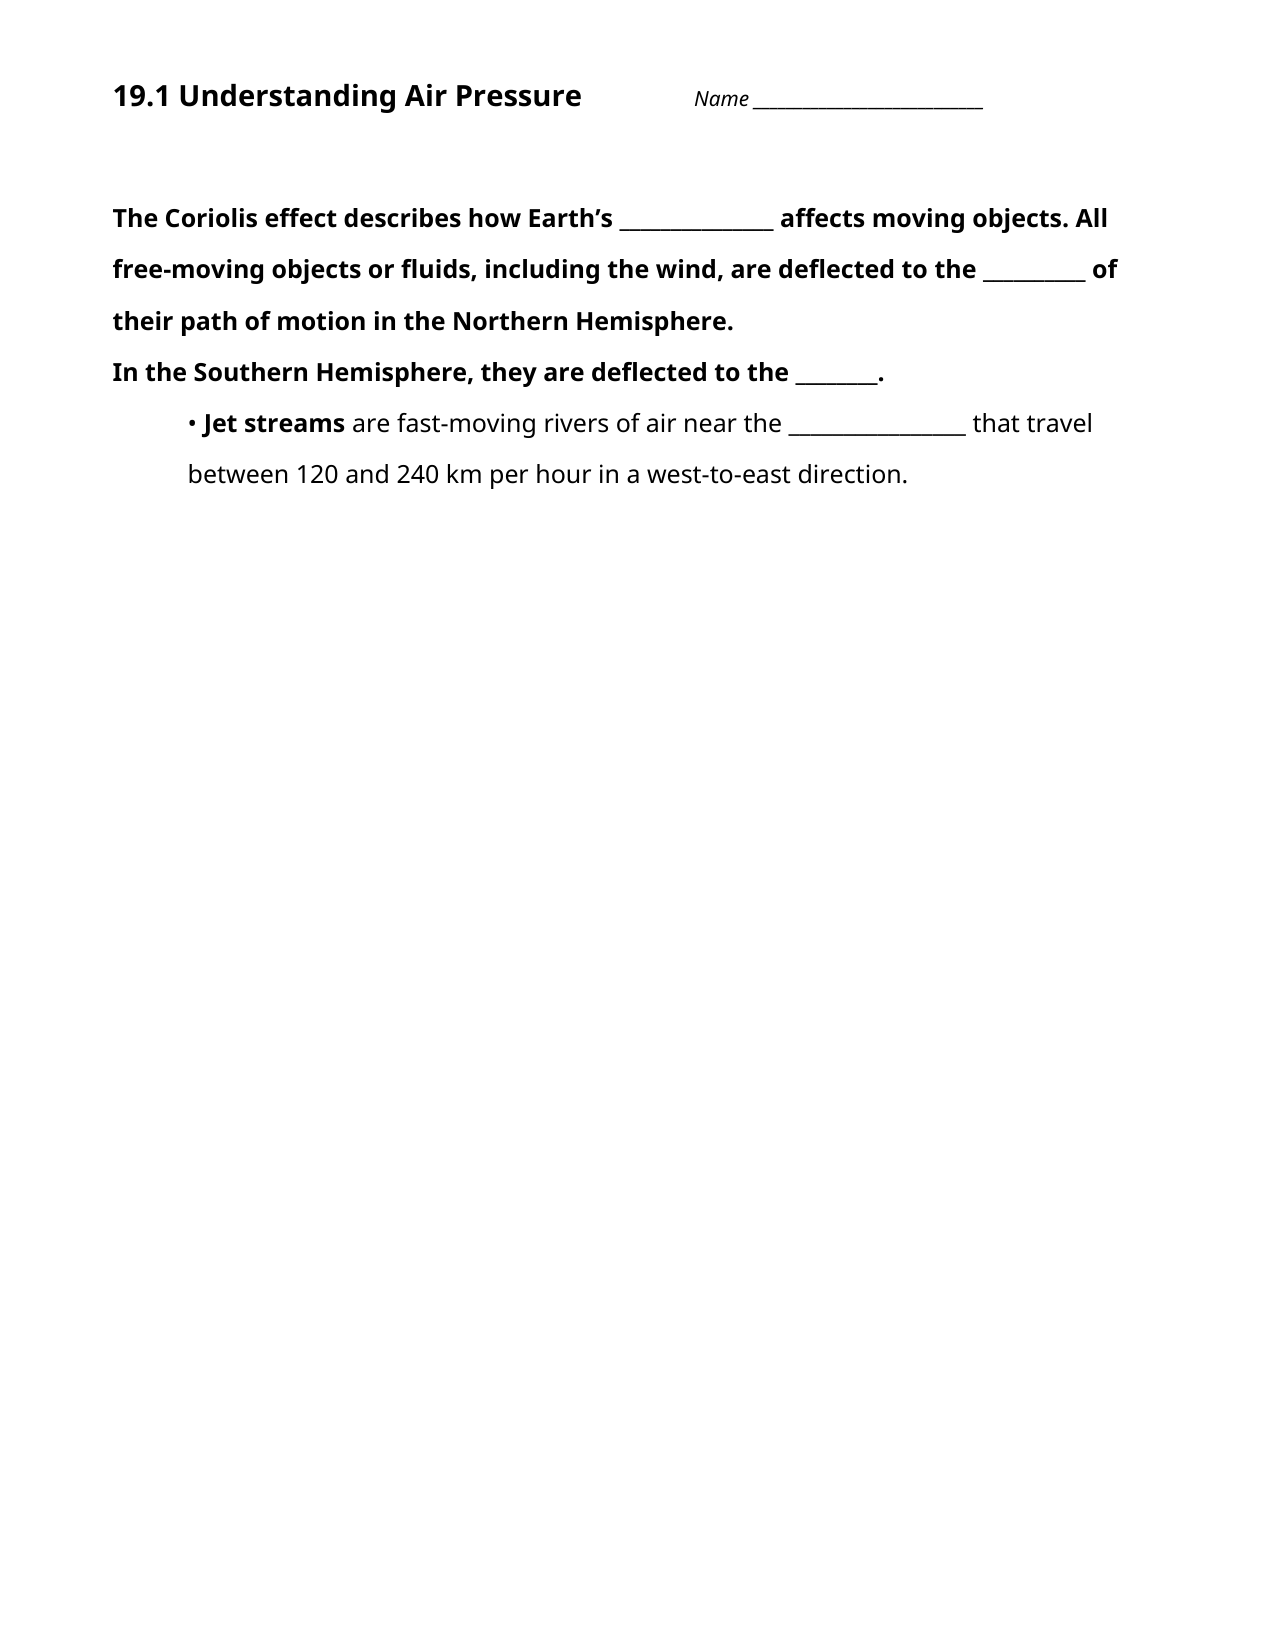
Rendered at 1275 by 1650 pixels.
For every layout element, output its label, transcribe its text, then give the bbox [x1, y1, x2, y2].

text • Jet streams are fast-moving rivers of air near the ________________ that travel between 120 and 240 km per hour in a west-to-east direction. [187, 405, 1162, 490]
text The Coriolis effect describes how Earth’s _______________ affects moving objects. All free-moving objects or fluids, including the wind, are deflected to the __________ of their path of motion in the Northern Hemisphere. [112, 201, 1162, 337]
text In the Southern Hemisphere, they are deflected to the ________. [112, 354, 1162, 388]
